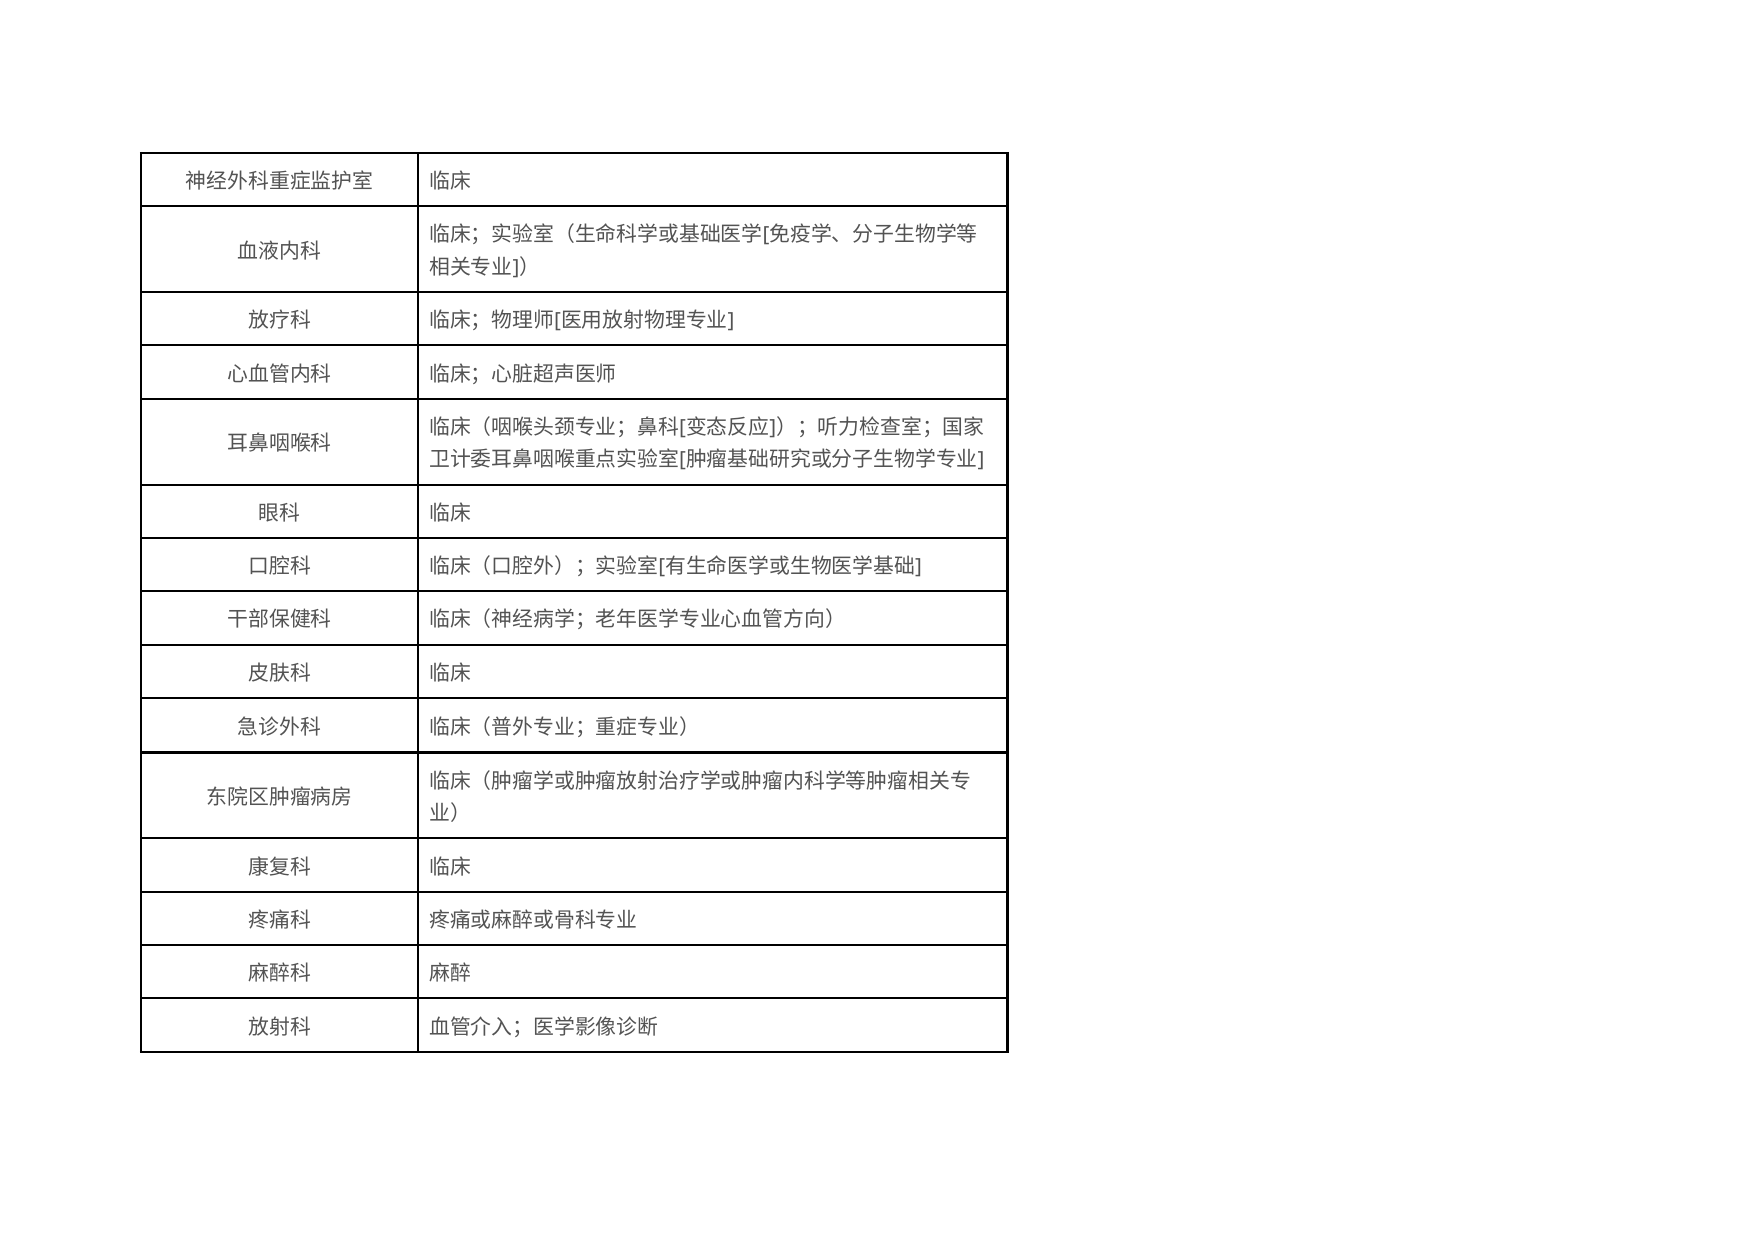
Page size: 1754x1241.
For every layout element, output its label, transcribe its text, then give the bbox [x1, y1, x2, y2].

table_cell 血液内科 [142, 207, 417, 291]
table_cell 临床（口腔外）；实验室[有生命医学或生物医学基础] [419, 539, 1006, 590]
table_cell 放疗科 [142, 293, 417, 344]
table_cell 临床；物理师[医用放射物理专业] [419, 293, 1006, 344]
table_cell 血管介入；医学影像诊断 [419, 999, 1006, 1051]
table_cell 康复科 [142, 839, 417, 891]
table_cell 临床 [419, 646, 1006, 697]
table_cell 临床 [419, 839, 1006, 891]
table_cell 急诊外科 [142, 699, 417, 751]
table_cell 临床；心脏超声医师 [419, 346, 1006, 398]
table_cell 临床（神经病学；老年医学专业心血管方向） [419, 592, 1006, 643]
table_cell 眼科 [142, 486, 417, 537]
table_cell 心血管内科 [142, 346, 417, 398]
table_cell 干部保健科 [142, 592, 417, 643]
table_cell 放射科 [142, 999, 417, 1051]
table_cell 临床（普外专业；重症专业） [419, 699, 1006, 751]
table_cell 神经外科重症监护室 [142, 154, 417, 205]
table_cell 耳鼻咽喉科 [142, 400, 417, 483]
table_cell 麻醉科 [142, 946, 417, 997]
table_cell 临床（肿瘤学或肿瘤放射治疗学或肿瘤内科学等肿瘤相关专业） [419, 754, 1006, 837]
table_cell 临床 [419, 154, 1006, 205]
table_cell 疼痛科 [142, 893, 417, 944]
table_cell 麻醉 [419, 946, 1006, 997]
table_cell 临床；实验室（生命科学或基础医学[免疫学、分子生物学等相关专业]） [419, 207, 1006, 291]
table_cell 东院区肿瘤病房 [142, 754, 417, 837]
table_cell 临床 [419, 486, 1006, 537]
table_cell 疼痛或麻醉或骨科专业 [419, 893, 1006, 944]
table_cell 临床（咽喉头颈专业；鼻科[变态反应]）；听力检查室；国家卫计委耳鼻咽喉重点实验室[肿瘤基础研究或分子生物学专业] [419, 400, 1006, 483]
table_cell 口腔科 [142, 539, 417, 590]
table_cell 皮肤科 [142, 646, 417, 697]
